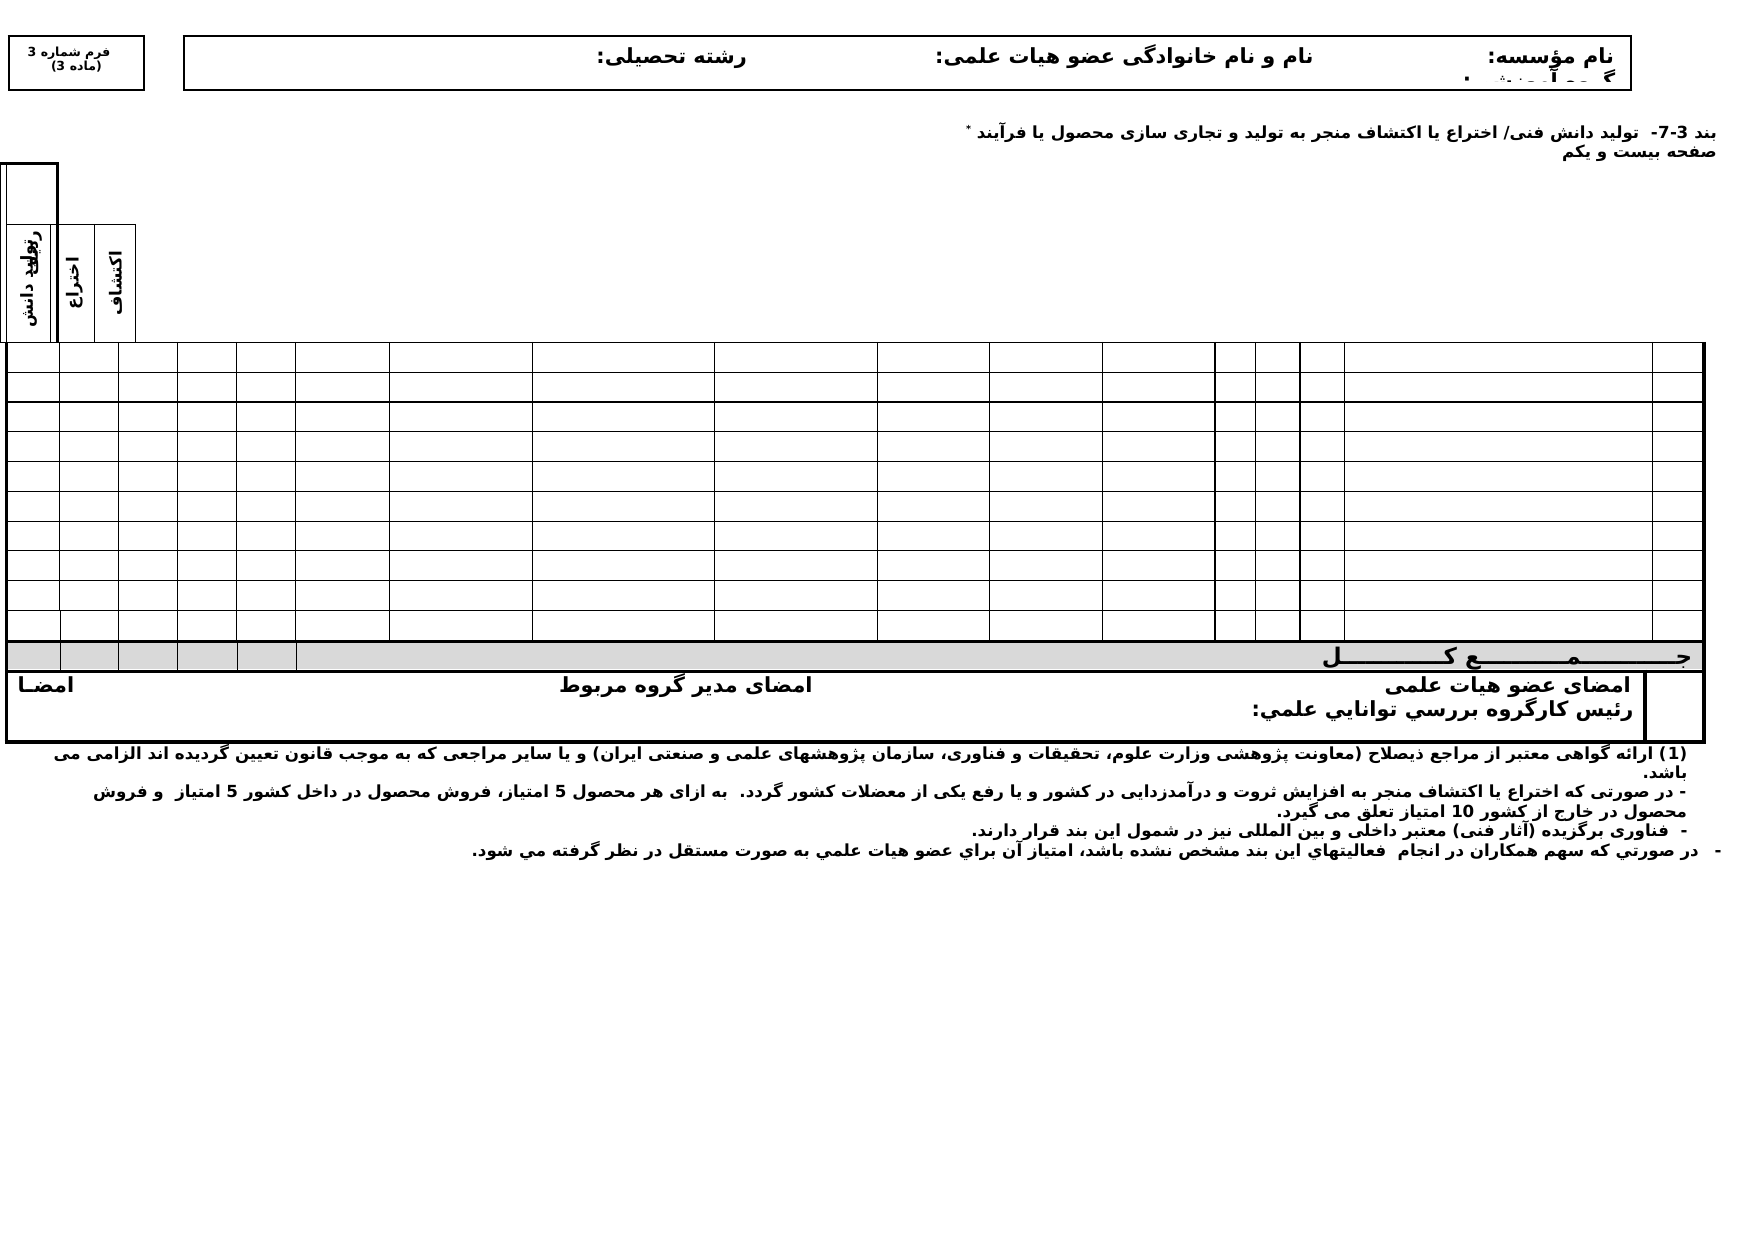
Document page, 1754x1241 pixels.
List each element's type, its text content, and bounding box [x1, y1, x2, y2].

table_cell [1216, 611, 1255, 640]
table_cell [61, 611, 118, 640]
table_cell [878, 522, 989, 550]
table_cell [1256, 432, 1299, 461]
table_cell [1256, 373, 1299, 401]
table_cell [8, 403, 59, 431]
table_cell [237, 522, 295, 550]
table_cell اختراع [59, 225, 94, 342]
table_cell [990, 492, 1102, 521]
table_cell [119, 373, 177, 401]
table_cell [715, 551, 877, 580]
table_cell [715, 492, 877, 521]
table_cell [1653, 373, 1702, 401]
table_cell [119, 643, 177, 669]
table_cell [178, 492, 236, 521]
table_cell [296, 462, 389, 491]
table_cell [1345, 343, 1652, 372]
table_cell [1256, 343, 1299, 372]
table_cell [296, 373, 389, 401]
table_cell [990, 581, 1102, 610]
table_cell [533, 462, 714, 491]
table_cell [237, 403, 295, 431]
table_cell [990, 343, 1102, 372]
table_cell [990, 373, 1102, 401]
table_cell [1345, 551, 1652, 580]
table_cell [60, 581, 118, 610]
table_cell [119, 611, 177, 640]
table_cell [1103, 373, 1214, 401]
table_cell [533, 522, 714, 550]
table_cell [8, 643, 60, 669]
table_cell [1301, 551, 1344, 580]
table_cell [296, 432, 389, 461]
table_cell [1345, 403, 1652, 431]
table_cell [178, 462, 236, 491]
table_cell [237, 492, 295, 521]
table_cell [990, 551, 1102, 580]
table_cell [1653, 343, 1702, 372]
table_cell [119, 462, 177, 491]
table_cell [178, 373, 236, 401]
table_cell [119, 403, 177, 431]
table_cell [390, 492, 532, 521]
table_cell [178, 643, 237, 669]
table_cell [1103, 403, 1214, 431]
table_cell [878, 462, 989, 491]
table_header ردیف [7, 165, 56, 224]
table_cell [1301, 611, 1344, 640]
table_cell [1301, 403, 1344, 431]
table_cell [178, 343, 236, 372]
table_cell [878, 611, 989, 640]
table_cell [1103, 462, 1214, 491]
table_cell [60, 551, 118, 580]
table_cell [1301, 522, 1344, 550]
table_cell امضای عضو هیات علمی امضای مدیر گروه مربوط امضا رئيس كارگروه بررسي توانايي علمي: [8, 673, 1643, 740]
table_cell [715, 432, 877, 461]
table_cell [8, 492, 59, 521]
text - در صورتی که اختراع یا اکتشاف منجر به افزایش ثروت و درآمدزدایی در کشور و یا رفع یکی از معضلات کشور گردد. به ازای هر محصول 5 امتیاز، فروش محصول در داخل کشور 5 امتیاز و فروش محصول در خارج از کشور 10 امتیاز تعلق می گیرد. [37, 782, 1687, 821]
table_cell [1345, 611, 1652, 640]
table_cell [1103, 522, 1214, 550]
table_cell [1216, 551, 1255, 580]
table_cell [1103, 432, 1214, 461]
text بند 3-7- تولید دانش فنی/ اختراع یا اکتشاف منجر به تولید و تجاری سازی محصول یا فرآیند * صفحه بیست و یکم [0, 123, 1717, 162]
table_cell [60, 373, 118, 401]
table_cell [178, 522, 236, 550]
table_cell [296, 611, 389, 640]
table_cell [60, 522, 118, 550]
table_cell [715, 343, 877, 372]
table_cell [878, 373, 989, 401]
table_cell [533, 403, 714, 431]
table_cell [119, 551, 177, 580]
table_cell [1216, 462, 1255, 491]
table_cell [60, 492, 118, 521]
table_cell [1216, 432, 1255, 461]
table_cell [238, 643, 296, 669]
table_cell [1256, 611, 1299, 640]
table_cell [119, 581, 177, 610]
table_cell [60, 403, 118, 431]
table_cell [390, 373, 532, 401]
table_cell [1256, 551, 1299, 580]
table_cell [8, 551, 59, 580]
table_cell [1216, 581, 1255, 610]
table_cell [715, 522, 877, 550]
table_cell [237, 551, 295, 580]
table_cell [390, 432, 532, 461]
table_cell [60, 432, 118, 461]
table_cell [8, 343, 59, 372]
table_cell [8, 522, 59, 550]
table_cell [237, 432, 295, 461]
table_cell [1345, 373, 1652, 401]
table_cell [990, 432, 1102, 461]
table_cell [715, 462, 877, 491]
table_cell [390, 403, 532, 431]
table_cell [60, 462, 118, 491]
table_cell [1301, 373, 1344, 401]
table_cell [390, 343, 532, 372]
table_cell [533, 492, 714, 521]
table_cell [1345, 432, 1652, 461]
table_cell [178, 551, 236, 580]
table_cell [296, 581, 389, 610]
table_cell [237, 373, 295, 401]
table_cell [8, 373, 59, 401]
table_cell [1653, 581, 1702, 610]
table_cell [878, 492, 989, 521]
table_cell [296, 551, 389, 580]
table_cell [1345, 462, 1652, 491]
table_cell [1216, 373, 1255, 401]
table_cell [119, 492, 177, 521]
table_cell [237, 581, 295, 610]
table_cell [715, 403, 877, 431]
table_cell [296, 403, 389, 431]
table_cell [1103, 492, 1214, 521]
table_cell توليد دانش فني [7, 225, 50, 342]
table_cell [1301, 492, 1344, 521]
table_cell [1653, 522, 1702, 550]
table_cell [990, 611, 1102, 640]
table_cell [1103, 551, 1214, 580]
table_cell [533, 343, 714, 372]
table_cell [1653, 492, 1702, 521]
table_cell [178, 611, 236, 640]
table_cell [878, 432, 989, 461]
text (1) ارائه گواهی معتبر از مراجع ذیصلاح (معاونت پژوهشی وزارت علوم، تحقیقات و فناوری، سازمان پژوهشهای علمی و صنعتی ایران) و یا سایر مراجعی که به موجب قانون تعیین گردیده اند الزامی می باشد. [37, 744, 1687, 782]
table_cell [178, 581, 236, 610]
table_cell [1301, 581, 1344, 610]
table_cell [715, 581, 877, 610]
table_cell [1653, 462, 1702, 491]
table_cell [1216, 343, 1255, 372]
table_cell [1256, 462, 1299, 491]
table_cell [878, 343, 989, 372]
table_cell [1653, 432, 1702, 461]
table_cell [178, 432, 236, 461]
table_cell [1103, 343, 1214, 372]
table_cell [1256, 492, 1299, 521]
table_cell [533, 551, 714, 580]
table_cell [990, 462, 1102, 491]
table_cell [237, 611, 295, 640]
table_cell [296, 522, 389, 550]
text - فناوری برگزیده (آثار فنی) معتبر داخلی و بین المللی نیز در شمول این بند قرار دارند. [37, 821, 1700, 840]
list در صورتي كه سهم همكاران در انجام فعاليتهاي اين بند مشخص نشده باشد، امتياز آن براي عضو هيات علمي به صورت مستقل در نظر گرفته مي شود. [150, 840, 1714, 860]
table_cell [1301, 462, 1344, 491]
table_cell [1216, 403, 1255, 431]
table_cell [1345, 581, 1652, 610]
table_cell [1345, 492, 1652, 521]
table_cell [119, 343, 177, 372]
table_cell [990, 522, 1102, 550]
table_cell [390, 611, 532, 640]
table_cell [237, 343, 295, 372]
table_cell [390, 581, 532, 610]
table_cell [1653, 403, 1702, 431]
table_cell [1653, 551, 1702, 580]
table_cell [8, 611, 60, 640]
table_cell [533, 581, 714, 610]
table_cell [1301, 343, 1344, 372]
table_cell [8, 462, 59, 491]
table_cell [61, 643, 118, 669]
table_cell [715, 611, 877, 640]
table_cell [1256, 522, 1299, 550]
table_cell [60, 343, 118, 372]
table_cell [1216, 522, 1255, 550]
table_cell [878, 581, 989, 610]
table_cell [296, 343, 389, 372]
table_cell [119, 522, 177, 550]
table_cell [178, 403, 236, 431]
table_cell [119, 432, 177, 461]
table_cell [390, 462, 532, 491]
table_cell [1256, 403, 1299, 431]
table_cell [1103, 611, 1214, 640]
table_cell [1653, 611, 1702, 640]
table_cell [715, 373, 877, 401]
table_cell [1216, 492, 1255, 521]
table_cell [878, 551, 989, 580]
table_cell [237, 462, 295, 491]
table_cell [1103, 581, 1214, 610]
table_cell [533, 611, 714, 640]
table_cell [533, 373, 714, 401]
table_cell [1647, 673, 1702, 740]
table_cell [1256, 581, 1299, 610]
table_cell [533, 432, 714, 461]
table_cell [878, 403, 989, 431]
table_cell [296, 492, 389, 521]
table_cell [8, 432, 59, 461]
table_cell [390, 551, 532, 580]
table_cell [990, 403, 1102, 431]
table_cell [1345, 522, 1652, 550]
table_cell اكتشاف [95, 225, 135, 342]
table_cell [8, 581, 59, 610]
table_cell [390, 522, 532, 550]
table_cell جــــــــــــمـــــــــــع کـــــــــــــل [297, 643, 1702, 669]
table_cell [1301, 432, 1344, 461]
